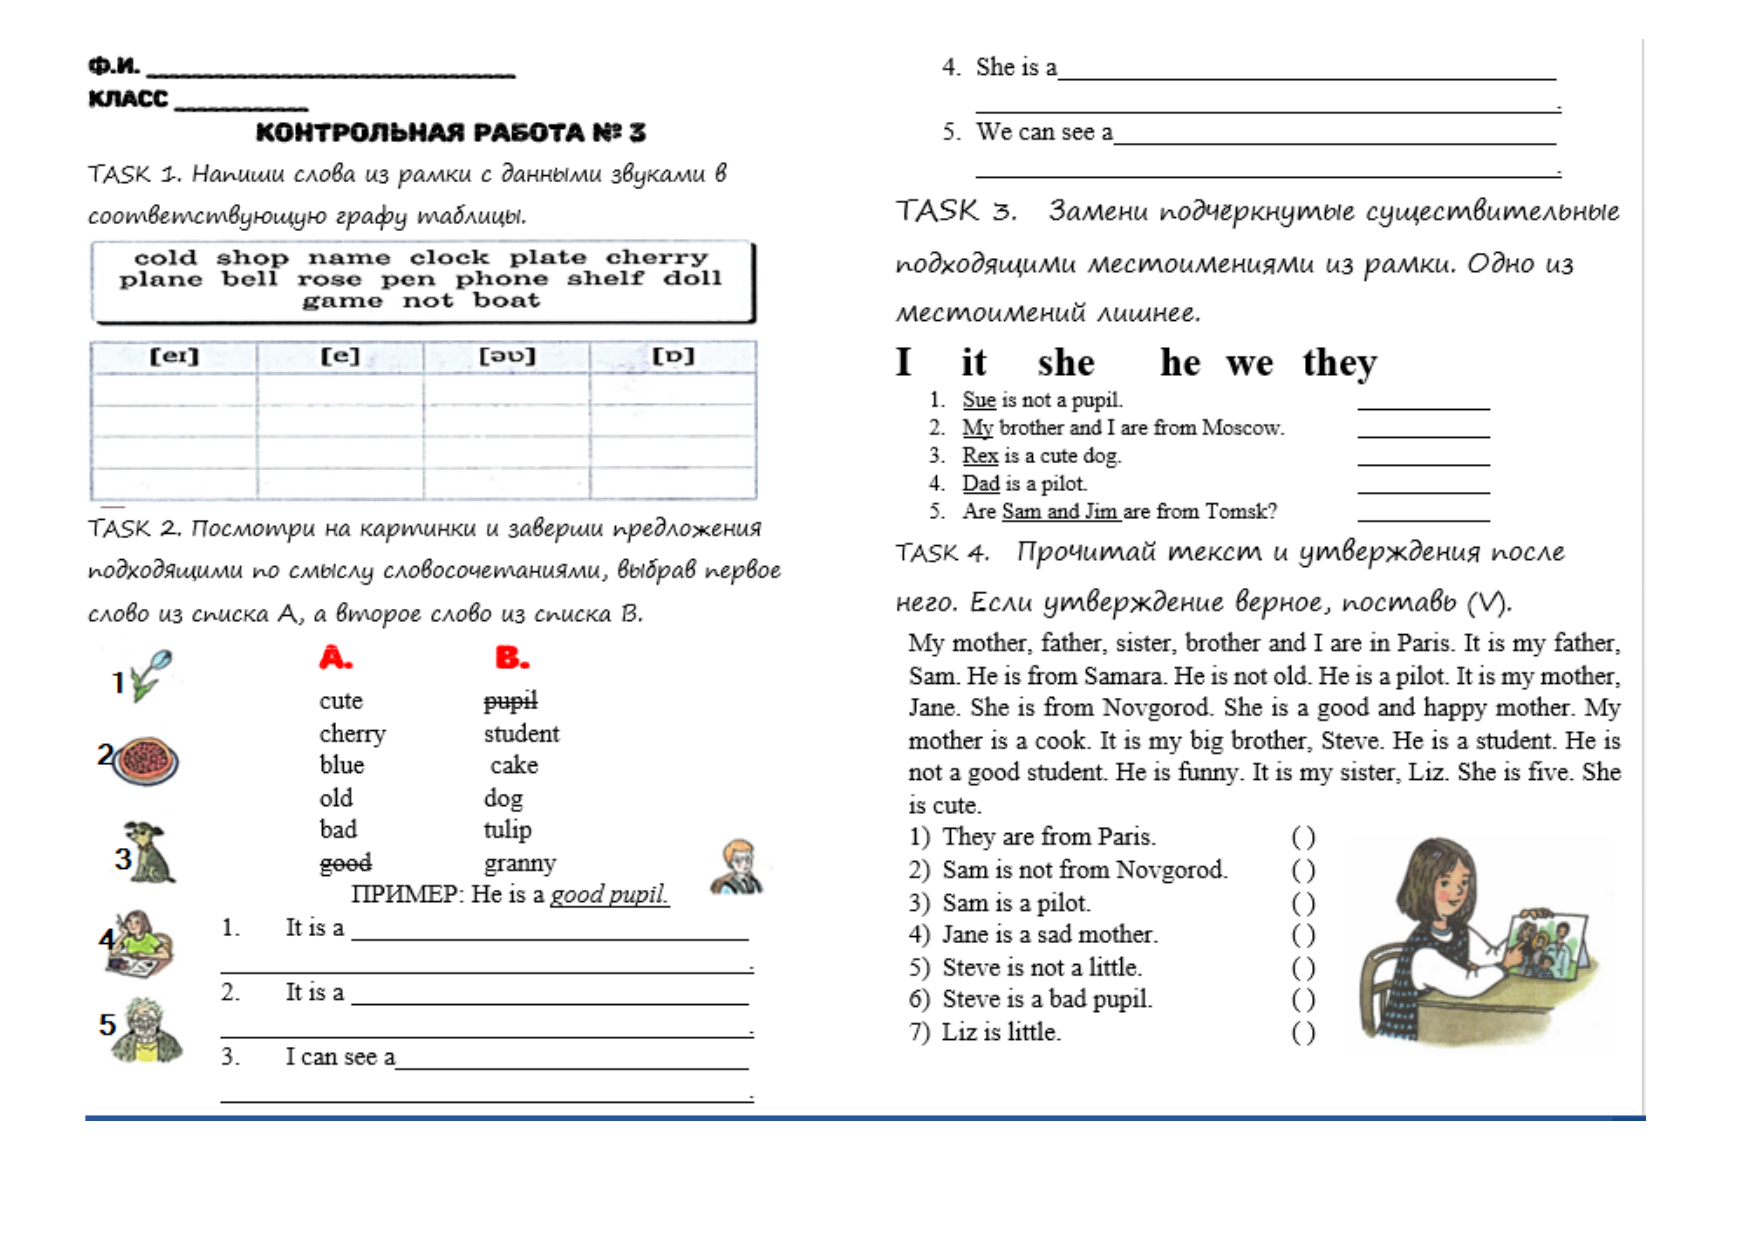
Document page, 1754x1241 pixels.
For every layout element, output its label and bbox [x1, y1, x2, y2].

picture [83, 39, 1646, 1121]
